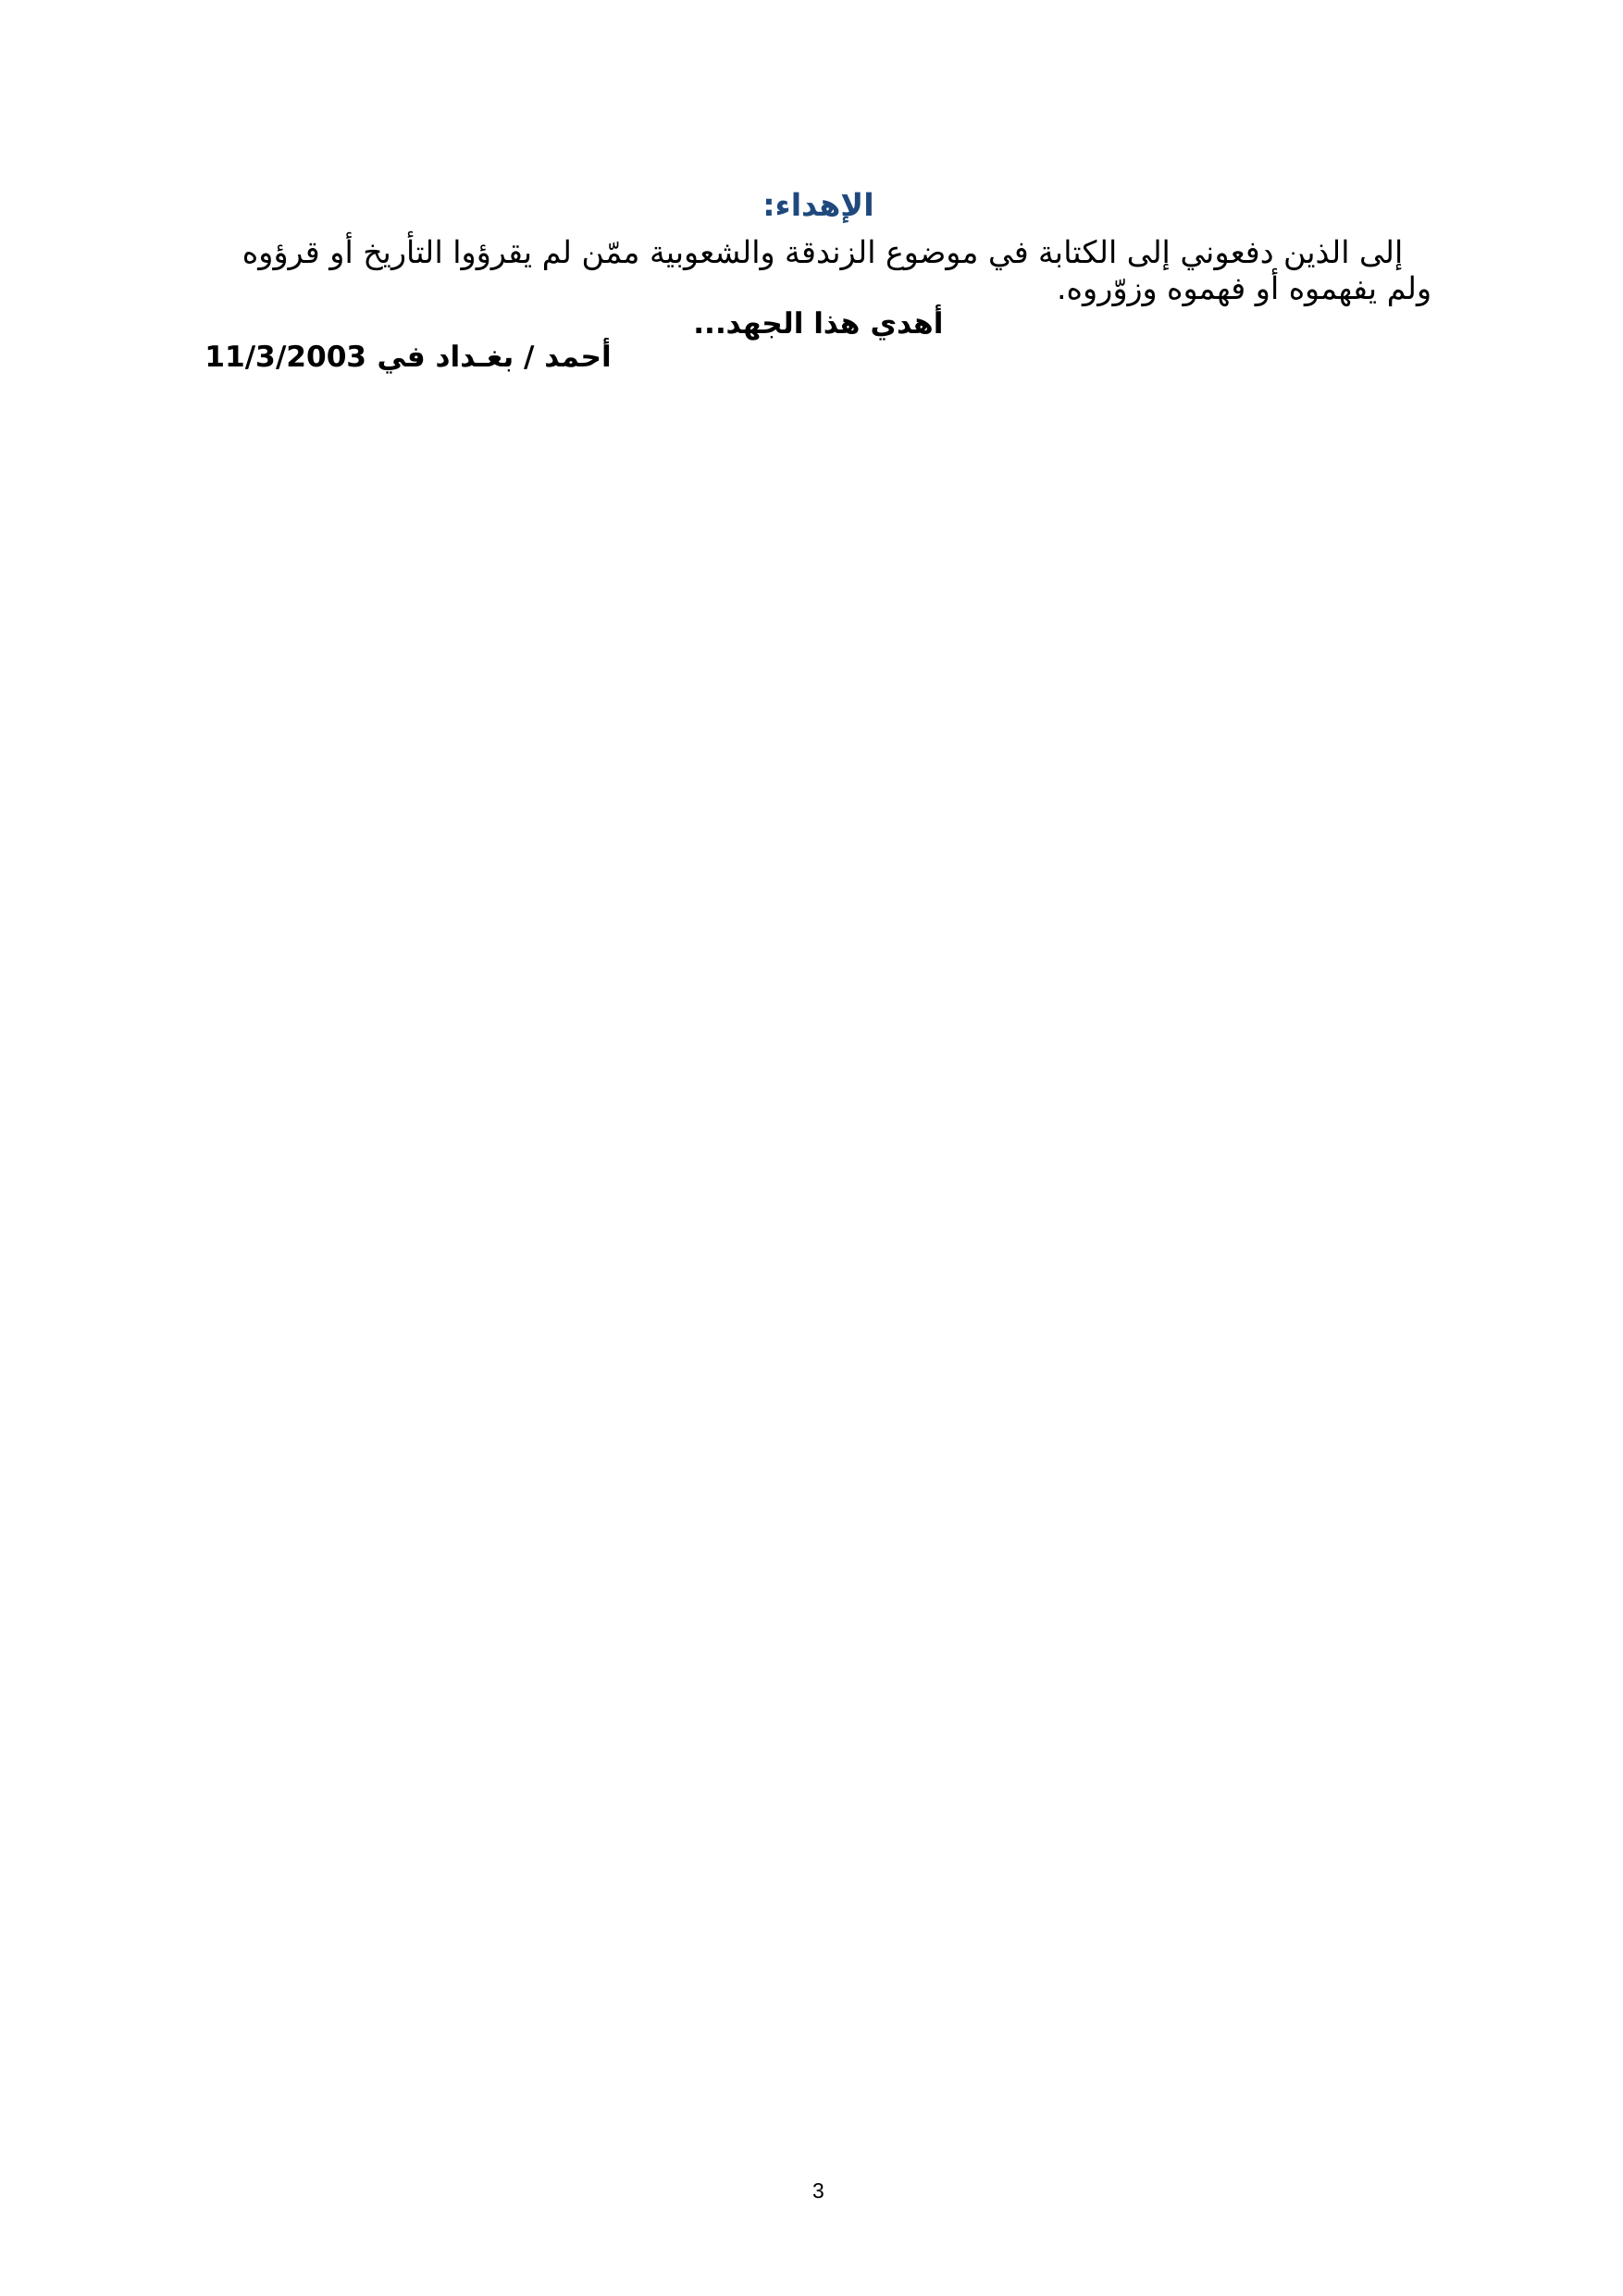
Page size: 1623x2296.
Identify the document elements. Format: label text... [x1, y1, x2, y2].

text إلى الذين دفعوني إلى الكتابة في موضوع الزندقة والشعوبية ممّن لم يقرؤوا التأريخ أو قرؤوه ولم يفهموه أو فهموه وزوّروه. [205, 234, 1431, 306]
text أحمد / بغـداد في 11/3/2003 [205, 341, 1431, 374]
text أهدي هذا الجهد... [205, 306, 1431, 341]
subtitle الإهداء: [205, 187, 1431, 223]
